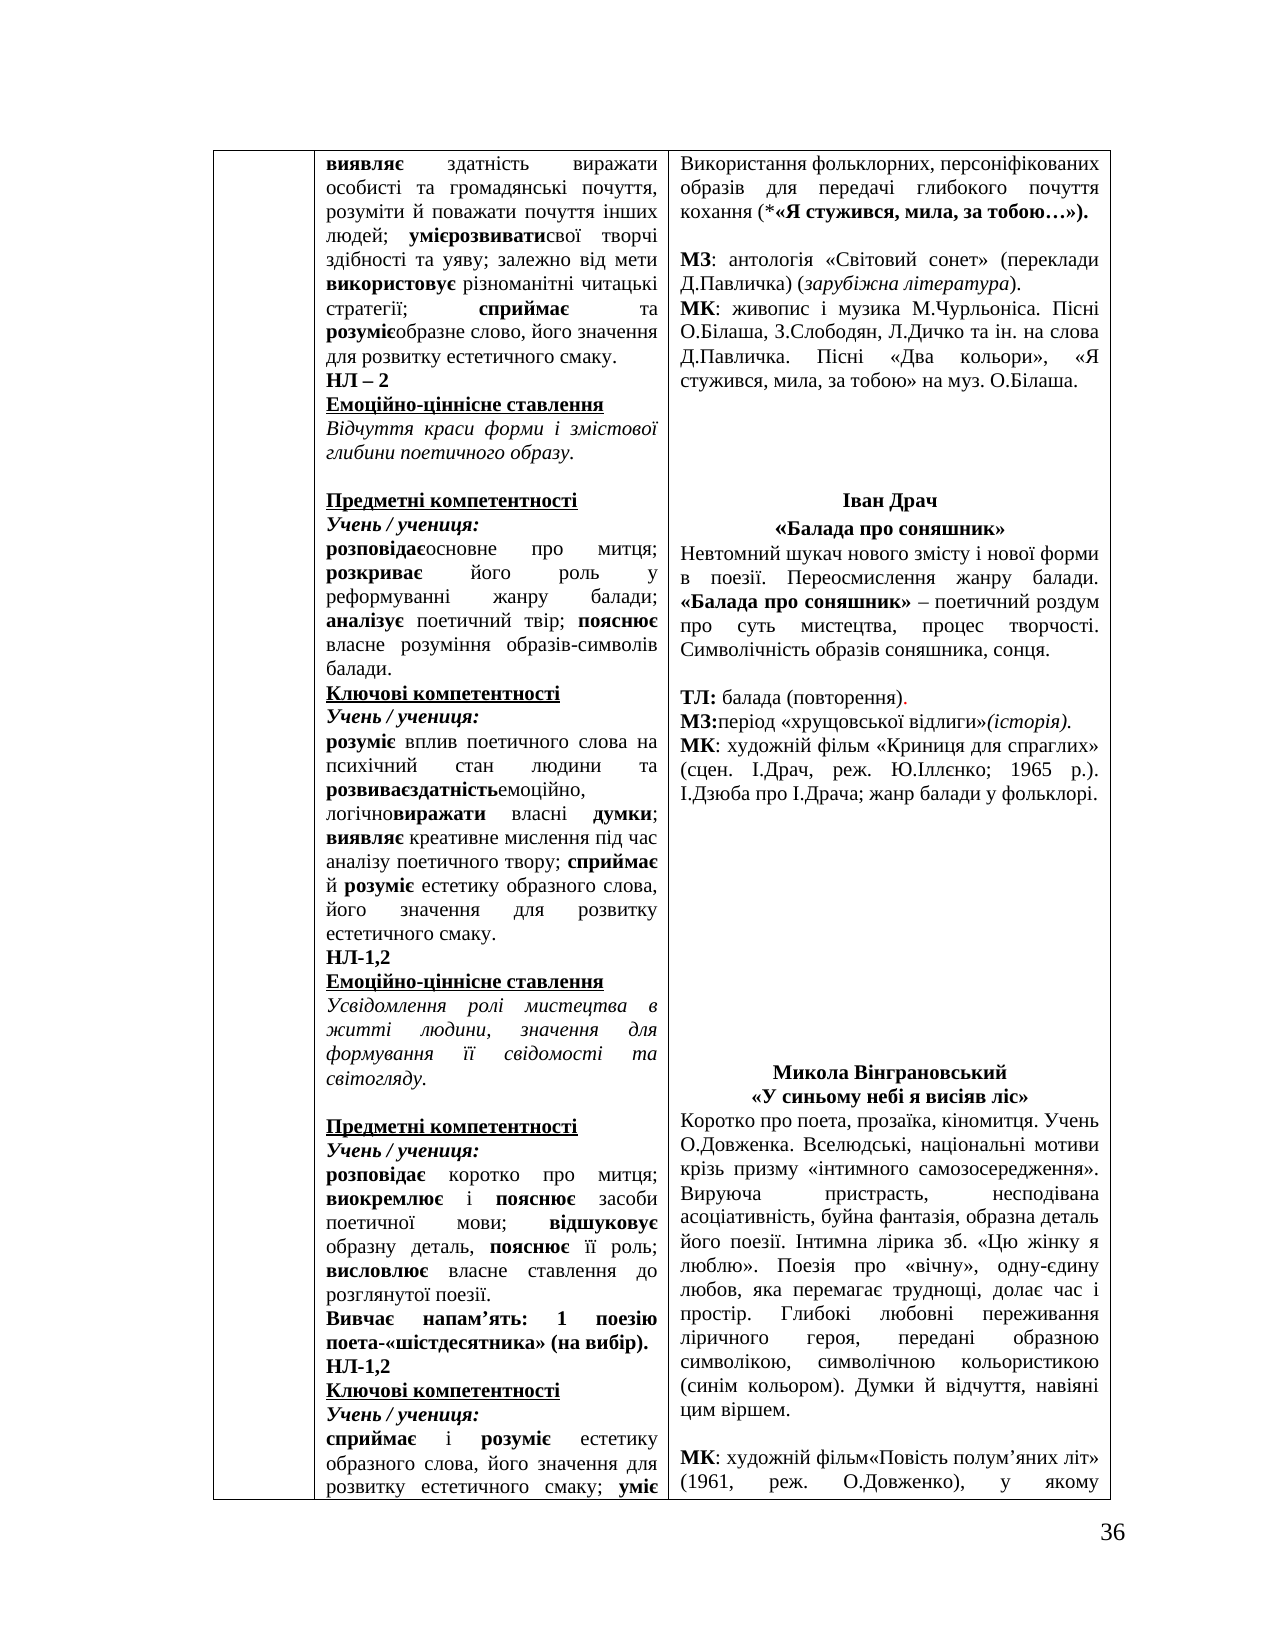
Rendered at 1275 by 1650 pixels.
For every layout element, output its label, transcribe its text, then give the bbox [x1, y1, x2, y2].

table_cell 6 [214, 151, 314, 1498]
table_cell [315, 151, 668, 1498]
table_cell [669, 151, 1110, 1498]
